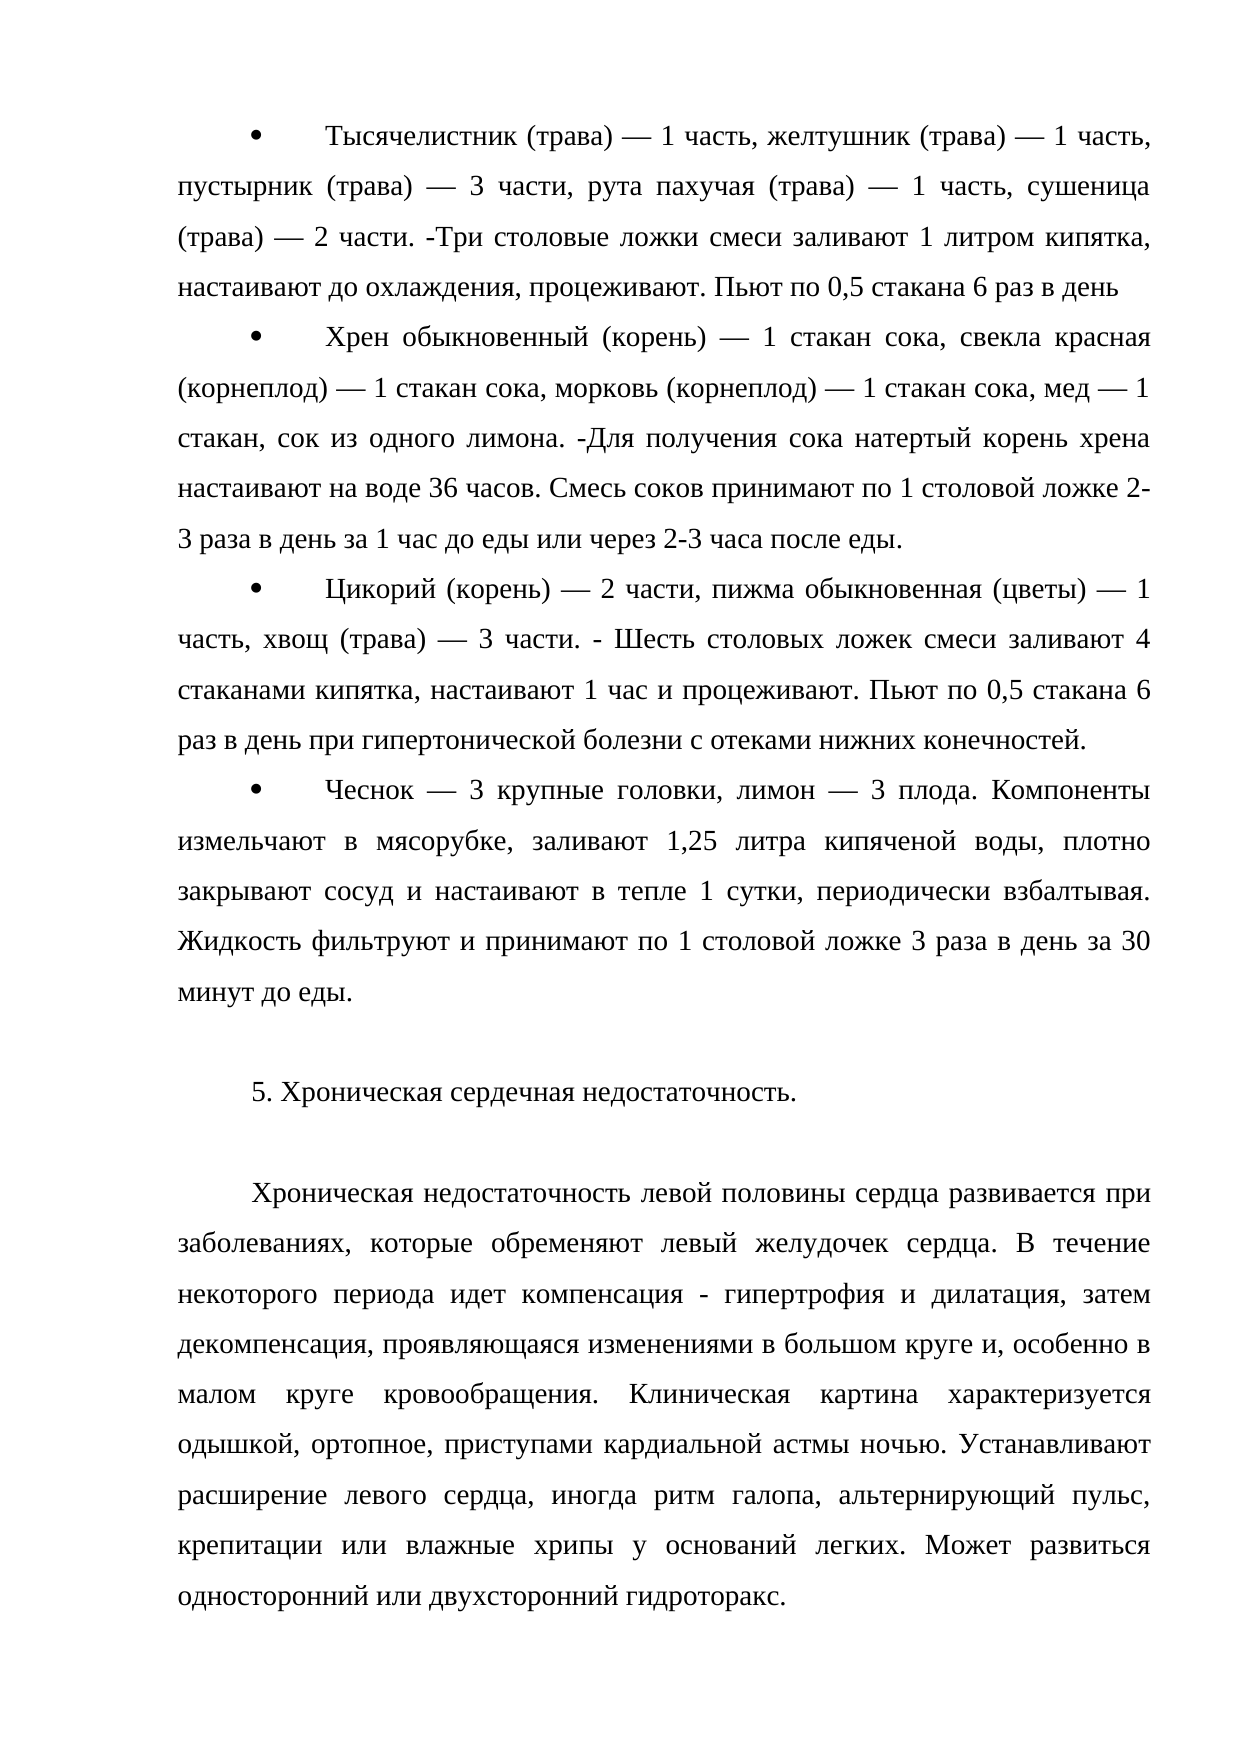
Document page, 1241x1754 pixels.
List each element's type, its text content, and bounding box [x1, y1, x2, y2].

list Цикорий (корень) — 2 части, пижма обыкновенная (цветы) — 1 часть, хвощ (трава) — 3 части. - Шесть столовых ложек смеси заливают 4 стаканами кипятка, настаивают 1 час и процеживают. Пьют по 0,5 стакана 6 раз в день при гипертонической болезни с отеками нижних конечностей. [177, 571, 1152, 756]
list Чеснок — 3 крупные головки, лимон — 3 плода. Компоненты измельчают в мясорубке, заливают 1,25 литра кипяченой воды, плотно закрывают сосуд и настаивают в тепле 1 сутки, периодически взбалтывая. Жидкость фильтруют и принимают по 1 столовой ложке 3 раза в день за 30 минут до еды. [177, 772, 1152, 1007]
text 5. Хроническая сердечная недостаточность. [177, 1074, 1152, 1108]
list Тысячелистник (трава) — 1 часть, желтушник (трава) — 1 часть, пустырник (трава) — 3 части, рута пахучая (трава) — 1 часть, сушеница (трава) — 2 части. -Три столовые ложки смеси заливают 1 литром кипятка, настаивают до охлаждения, процеживают. Пьют по 0,5 стакана 6 раз в день [177, 118, 1152, 303]
text Хроническая недостаточность левой половины сердца развивается при заболеваниях, которые обременяют левый желудочек сердца. В течение некоторого периода идет компенсация - гипертрофия и дилатация, затем декомпенсация, проявляющаяся изменениями в большом круге и, особенно в малом круге кровообращения. Клиническая картина характеризуется одышкой, ортопное, приступами кардиальной астмы ночью. Устанавливают расширение левого сердца, иногда ритм галопа, альтернирующий пульс, крепитации или влажные хрипы у оснований легких. Может развиться односторонний или двухсторонний гидроторакс. [177, 1175, 1152, 1611]
list Хрен обыкновенный (корень) — 1 стакан сока, свекла красная (корнеплод) — 1 стакан сока, морковь (корнеплод) — 1 стакан сока, мед — 1 стакан, сок из одного лимона. -Для получения сока натертый корень хрена настаивают на воде 36 часов. Смесь соков принимают по 1 столовой ложке 2-3 раза в день за 1 час до еды или через 2-3 часа после еды. [177, 319, 1152, 554]
